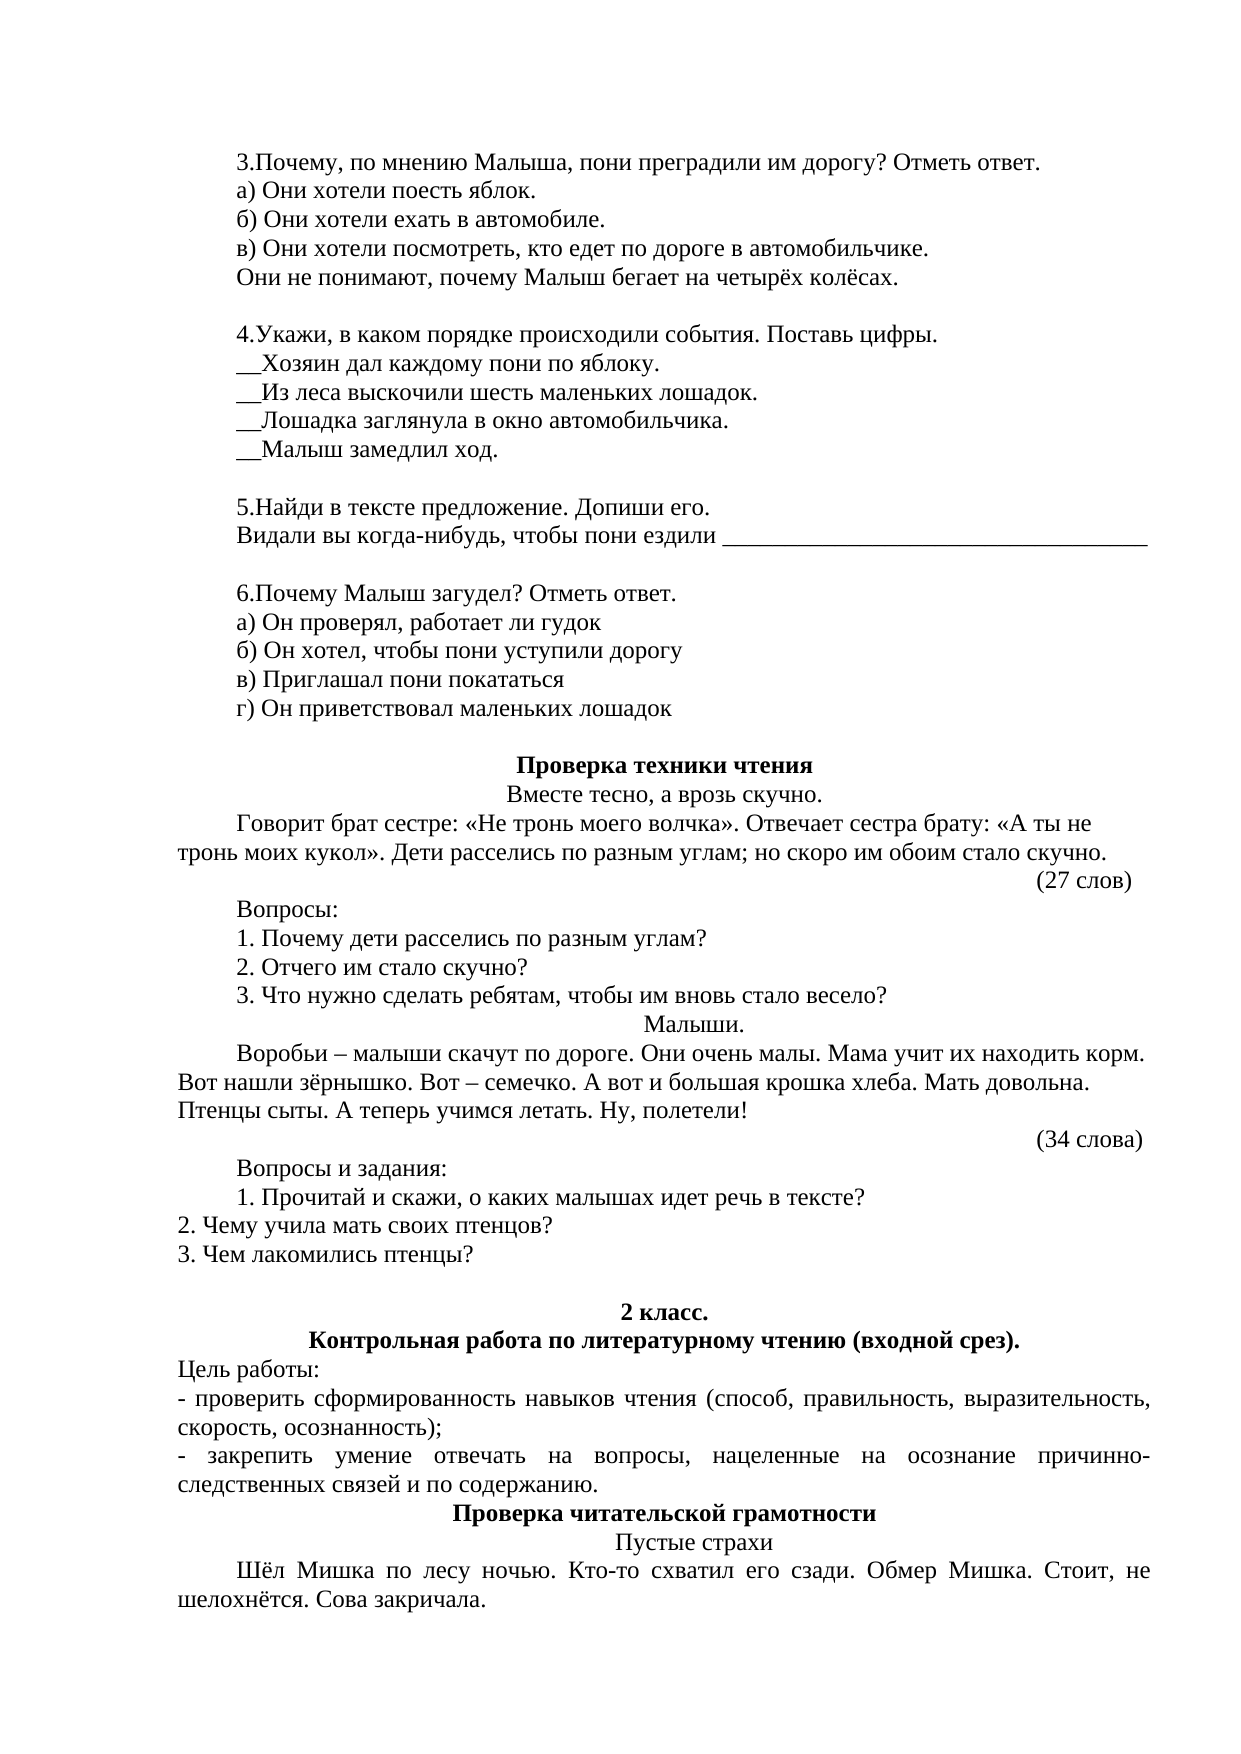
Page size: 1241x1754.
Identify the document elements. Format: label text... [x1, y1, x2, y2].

text 6.Почему Малыш загудел? Отметь ответ. [177, 578, 1152, 607]
text Говорит брат сестре: «Не тронь моего волчка». Отвечает сестра брату: «А ты не тронь моих кукол». Дети расселись по разным углам; но скоро им обоим стало скучно. [177, 808, 1152, 866]
text - закрепить умение отвечать на вопросы, нацеленные на осознание причинно-следственных связей и по содержанию. [177, 1441, 1152, 1498]
text 4.Укажи, в каком порядке происходили события. Поставь цифры. [177, 319, 1152, 348]
text Пустые страхи [177, 1527, 1152, 1556]
text в) Они хотели посмотреть, кто едет по дороге в автомобильчике. [177, 233, 1152, 262]
text г) Он приветствовал маленьких лошадок [177, 693, 1152, 722]
text 2. Отчего им стало скучно? [177, 952, 1152, 981]
text Вместе тесно, а врозь скучно. [177, 779, 1152, 808]
text __Малыш замедлил ход. [177, 434, 1152, 463]
text 2. Чему учила мать своих птенцов? [177, 1211, 1152, 1239]
text Вопросы: [177, 894, 1152, 923]
text а) Он проверял, работает ли гудок [177, 607, 1152, 636]
text __Хозяин дал каждому пони по яблоку. [177, 348, 1152, 377]
text Цель работы: [177, 1354, 1152, 1383]
text 3. Что нужно сделать ребятам, чтобы им вновь стало весело? [177, 981, 1152, 1009]
text 5.Найди в тексте предложение. Допиши его. [177, 492, 1152, 521]
text 2 класс. [177, 1297, 1152, 1326]
text Проверка техники чтения [177, 751, 1152, 779]
text - проверить сформированность навыков чтения (способ, правильность, выразительность, скорость, осознанность); [177, 1383, 1152, 1441]
text (34 слова) [177, 1124, 1152, 1153]
text в) Приглашал пони покататься [177, 664, 1152, 693]
text 3. Чем лакомились птенцы? [177, 1239, 1152, 1268]
text Контрольная работа по литературному чтению (входной срез). [177, 1326, 1152, 1354]
text __Лошадка заглянула в окно автомобильчика. [177, 406, 1152, 434]
text Вопросы и задания: [177, 1153, 1152, 1182]
text __Из леса выскочили шесть маленьких лошадок. [177, 377, 1152, 406]
text 1. Почему дети расселись по разным углам? [177, 923, 1152, 952]
text (27 слов) [177, 866, 1152, 894]
text Видали вы когда-нибудь, чтобы пони ездили __________________________________ [177, 521, 1152, 549]
text а) Они хотели поесть яблок. [177, 176, 1152, 204]
text б) Они хотели ехать в автомобиле. [177, 204, 1152, 233]
text Они не понимают, почему Малыш бегает на четырёх колёсах. [177, 262, 1152, 291]
text 3.Почему, по мнению Малыша, пони преградили им дорогу? Отметь ответ. [177, 147, 1152, 176]
text Проверка читательской грамотности [177, 1498, 1152, 1527]
text 1. Прочитай и скажи, о каких малышах идет речь в тексте? [177, 1182, 1152, 1211]
text б) Он хотел, чтобы пони уступили дорогу [177, 636, 1152, 664]
text Шёл Мишка по лесу ночью. Кто-то схватил его сзади. Обмер Мишка. Стоит, не шелохнётся. Сова закричала. [177, 1556, 1152, 1613]
text Малыши. [177, 1009, 1152, 1038]
text Воробьи – малыши скачут по дороге. Они очень малы. Мама учит их находить корм. Вот нашли зёрнышко. Вот – семечко. А вот и большая крошка хлеба. Мать довольна. Птенцы сыты. А теперь учимся летать. Ну, полетели! [177, 1038, 1152, 1124]
